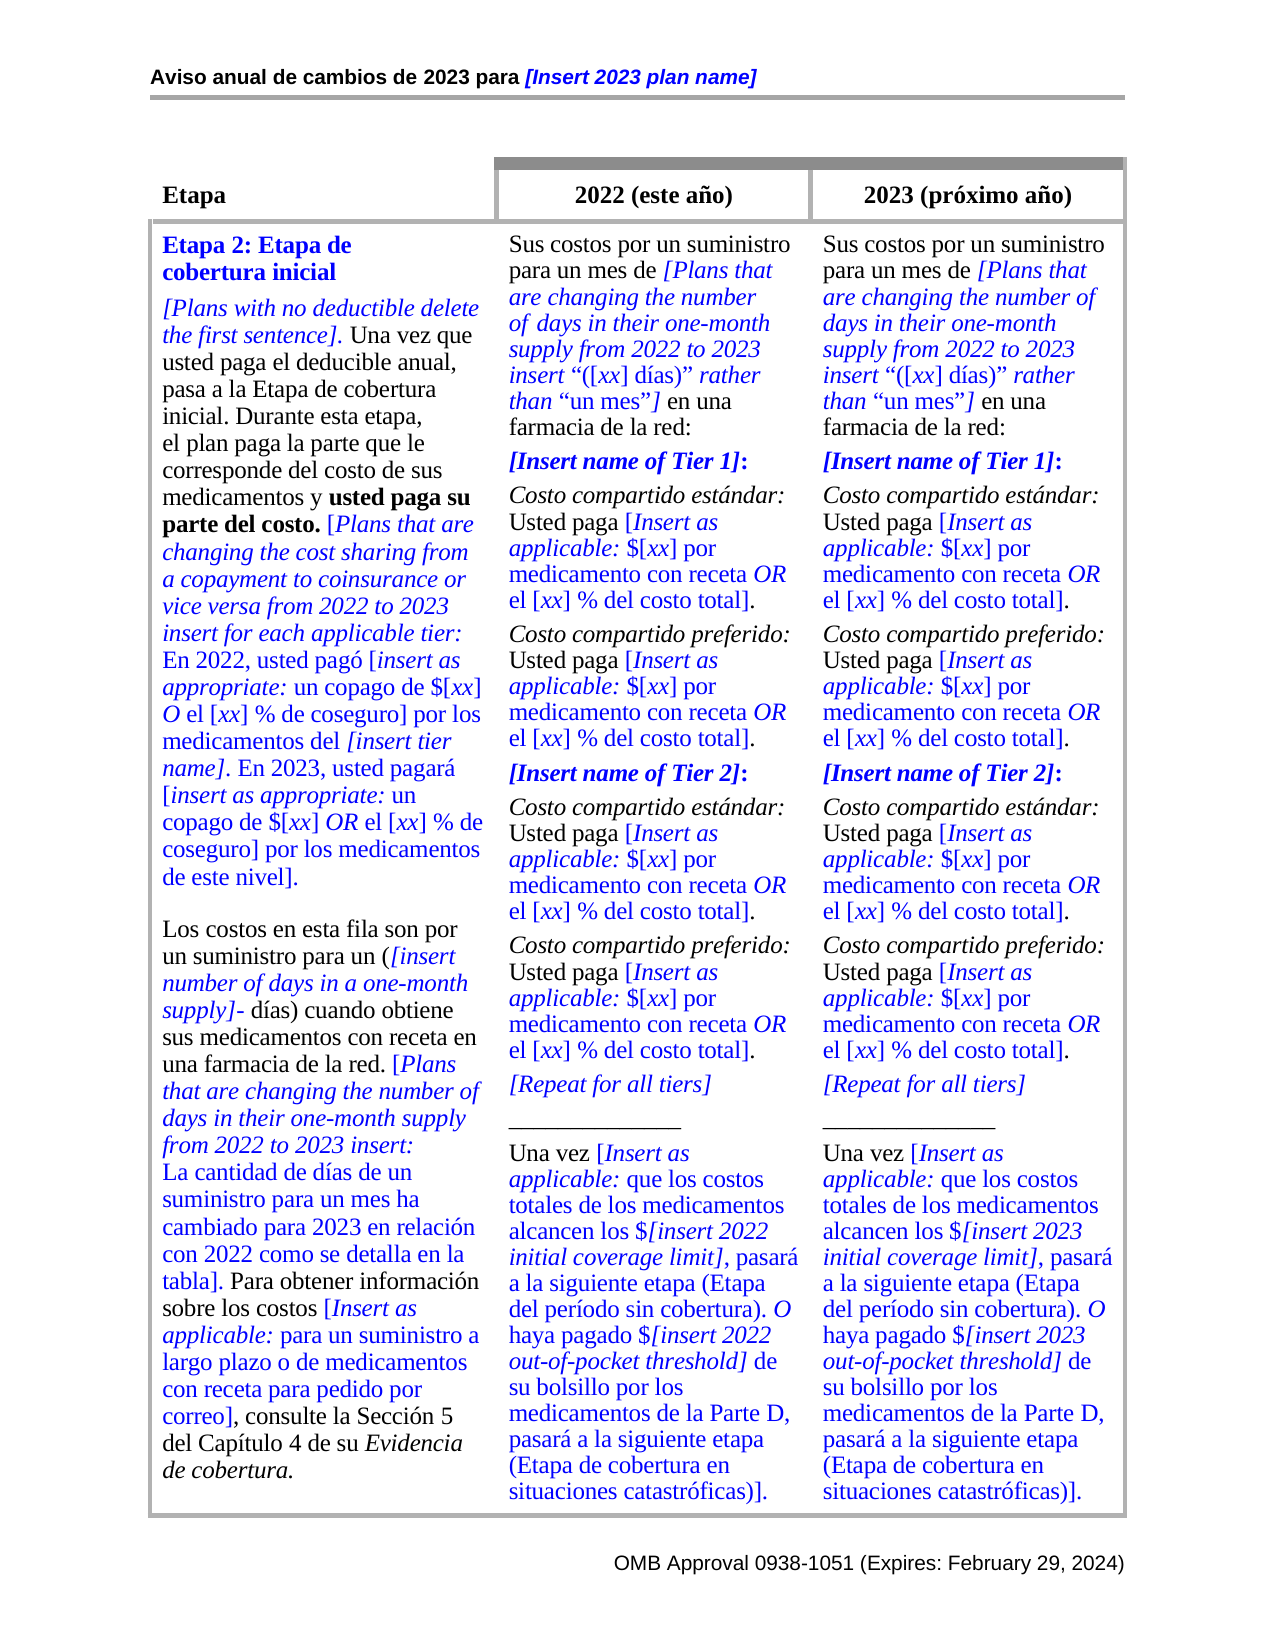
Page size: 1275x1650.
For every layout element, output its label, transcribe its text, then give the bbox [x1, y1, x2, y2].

table_header Etapa [150, 157, 494, 219]
table_header 2022 (este año) [499, 170, 808, 219]
table_cell Sus costos por un suministro para un mes de [Plans that are changing the number of days in their one-month supply from 2022 to 2023 insert “([xx] días)” rather than “un mes”] en una farmacia de la red: [Insert name of Tier 1]: Costo compartido estándar: Usted paga [Insert as applicable: $[xx] por medicamento con receta OR el [xx] % del costo total]. Costo compartido preferido: Usted paga [Insert as applicable: $[xx] por medicamento con receta OR el [xx] % del costo total]. [Insert name of Tier 2]: Costo compartido estándar: Usted paga [Insert as applicable: $[xx] por medicamento con receta OR el [xx] % del costo total]. Costo compartido preferido: Usted paga [Insert as applicable: $[xx] por medicamento con receta OR el [xx] % del costo total]. [Repeat for all tiers] ______________ Una vez [Insert as applicable: que los costos totales de los medicamentos alcancen los $[insert 2022 initial coverage limit], pasará a la siguiente etapa (Etapa del período sin cobertura). O haya pagado $[insert 2022 out-of-pocket threshold] de su bolsillo por los medicamentos de la Parte D, pasará a la siguiente etapa (Etapa de cobertura en situaciones catastróficas)]. [497, 224, 811, 1513]
table_cell Sus costos por un suministro para un mes de [Plans that are changing the number of days in their one-month supply from 2022 to 2023 insert “([xx] días)” rather than “un mes”] en una farmacia de la red: [Insert name of Tier 1]: Costo compartido estándar: Usted paga [Insert as applicable: $[xx] por medicamento con receta OR el [xx] % del costo total]. Costo compartido preferido: Usted paga [Insert as applicable: $[xx] por medicamento con receta OR el [xx] % del costo total]. [Insert name of Tier 2]: Costo compartido estándar: Usted paga [Insert as applicable: $[xx] por medicamento con receta OR el [xx] % del costo total]. Costo compartido preferido: Usted paga [Insert as applicable: $[xx] por medicamento con receta OR el [xx] % del costo total]. [Repeat for all tiers] ______________ Una vez [Insert as applicable: que los costos totales de los medicamentos alcancen los $[insert 2023 initial coverage limit], pasará a la siguiente etapa (Etapa del período sin cobertura). O haya pagado $[insert 2023 out-of-pocket threshold] de su bolsillo por los medicamentos de la Parte D, pasará a la siguiente etapa (Etapa de cobertura en situaciones catastróficas)]. [811, 224, 1123, 1513]
table_cell Etapa 2: Etapa de cobertura inicial [Plans with no deductible delete the first sentence]. Una vez que usted paga el deducible anual, pasa a la Etapa de cobertura inicial. Durante esta etapa, el plan paga la parte que le corresponde del costo de sus medicamentos y usted paga su parte del costo. [Plans that are changing the cost sharing from a copayment to coinsurance or vice versa from 2022 to 2023 insert for each applicable tier: En 2022, usted pagó [insert as appropriate: un copago de $[xx] O el [xx] % de coseguro] por los medicamentos del [insert tier name]. En 2023, usted pagará [insert as appropriate: un copago de $[xx] OR el [xx] % de coseguro] por los medicamentos de este nivel]. Los costos en esta fila son por un suministro para un ([insert number of days in a one-month supply]- días) cuando obtiene sus medicamentos con receta en una farmacia de la red. [Plans that are changing the number of days in their one-month supply from 2022 to 2023 insert: La cantidad de días de un suministro para un mes ha cambiado para 2023 en relación con 2022 como se detalla en la tabla]. Para obtener información sobre los costos [Insert as applicable: para un suministro a largo plazo o de medicamentos con receta para pedido por correo], consulte la Sección 5 del Capítulo 4 de su Evidencia de cobertura. [152, 220, 497, 1513]
table_header 2023 (próximo año) [813, 170, 1123, 219]
